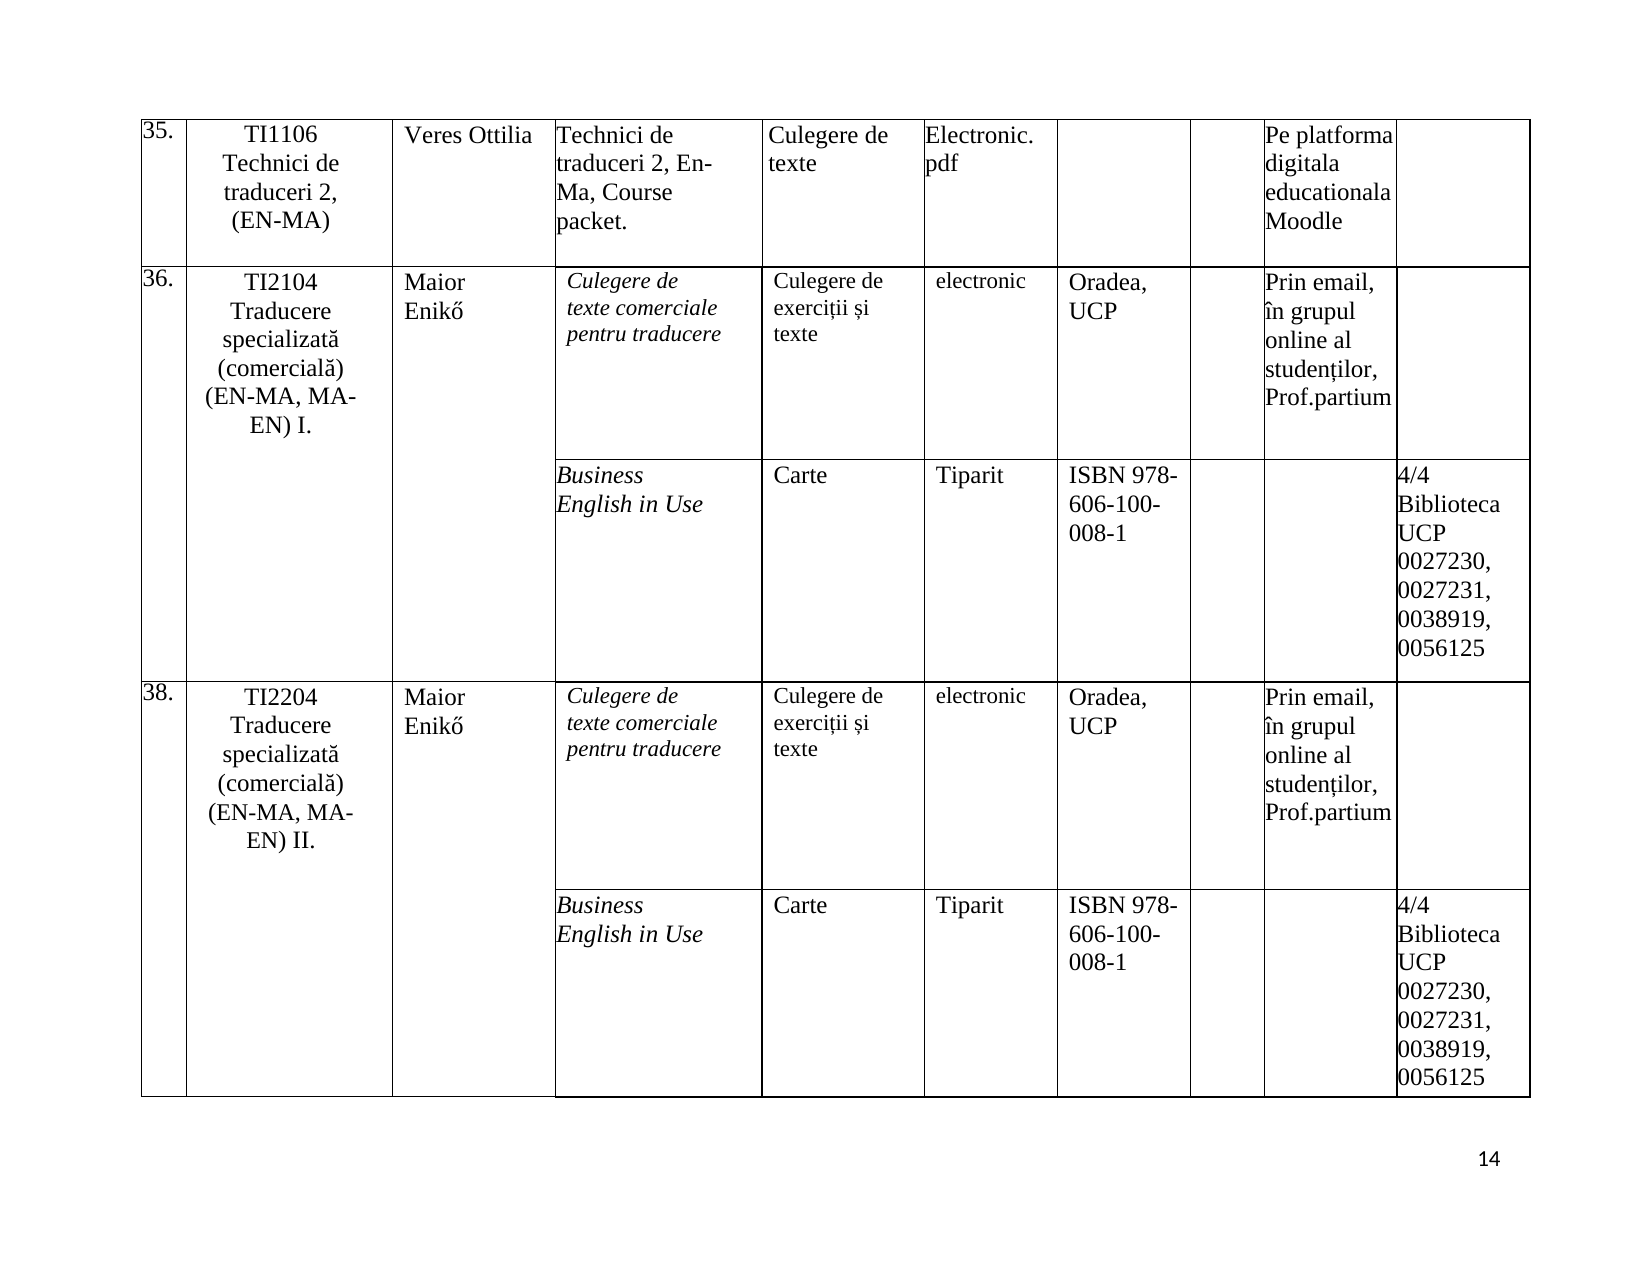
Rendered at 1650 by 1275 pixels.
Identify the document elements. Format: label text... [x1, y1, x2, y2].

table_cell Carte [763, 460, 924, 681]
table_cell Oradea, UCP [1058, 683, 1190, 889]
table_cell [1265, 120, 1396, 266]
table_cell Carte [763, 890, 924, 1096]
table_cell TI2204 Traducere specializată (comercială) (EN-MA, MA-EN) II. [187, 682, 392, 1096]
table_cell Electronic. pdf [925, 120, 1057, 266]
table_cell Culegere de texte [763, 120, 924, 266]
table_cell Business English in Use [556, 460, 761, 681]
table_cell [1191, 683, 1264, 889]
table_cell Oradea, UCP [1058, 268, 1190, 459]
table_cell TI2104 Traducere specializată (comercială) (EN-MA, MA-EN) I. [187, 267, 392, 681]
table_cell [1191, 460, 1264, 681]
table_cell [1265, 460, 1396, 681]
table_cell Culegere de exerciții și texte [763, 268, 924, 459]
table_cell [1191, 120, 1264, 266]
table_cell Technici de traduceri 2, En-Ma, Course packet. [556, 120, 762, 266]
table_cell Culegere de texte comerciale pentru traducere [556, 683, 761, 889]
table_cell 4/4 Biblioteca UCP 0027230, 0027231, 0038919, 0056125 [1398, 890, 1529, 1096]
table_cell [1398, 683, 1529, 889]
table_cell [1191, 268, 1264, 459]
table_cell electronic [925, 268, 1057, 459]
table_cell ISBN 978-606-100-008-1 [1058, 890, 1190, 1096]
table_cell 4/4 Biblioteca UCP 0027230, 0027231, 0038919, 0056125 [1398, 460, 1529, 681]
table_cell [1265, 890, 1396, 1096]
table_cell [142, 267, 186, 681]
table_cell Maior Enikő [393, 267, 555, 681]
table_cell TI1106 Technici de traduceri 2, (EN-MA) [187, 120, 392, 266]
table_cell [142, 682, 186, 1096]
table_cell ISBN 978-606-100-008-1 [1058, 460, 1190, 681]
table_cell Culegere de exerciții și texte [763, 683, 924, 889]
table_cell Prin email, în grupul online al studenților, Prof.partium [1265, 268, 1396, 459]
table_cell Prin email, în grupul online al studenților, Prof.partium [1265, 683, 1396, 889]
table_cell Tiparit [925, 890, 1057, 1096]
table_cell electronic [925, 683, 1057, 889]
table_cell [1058, 120, 1190, 266]
table_cell [1398, 268, 1529, 459]
table_cell [142, 120, 186, 266]
table_cell Business English in Use [556, 890, 761, 1096]
table_cell [1397, 120, 1529, 266]
table_cell Tiparit [925, 460, 1057, 681]
table_cell Maior Enikő [393, 682, 555, 1096]
table_cell [1191, 890, 1264, 1096]
table_cell Veres Ottilia [393, 120, 555, 266]
table_cell Culegere de texte comerciale pentru traducere [556, 268, 761, 459]
